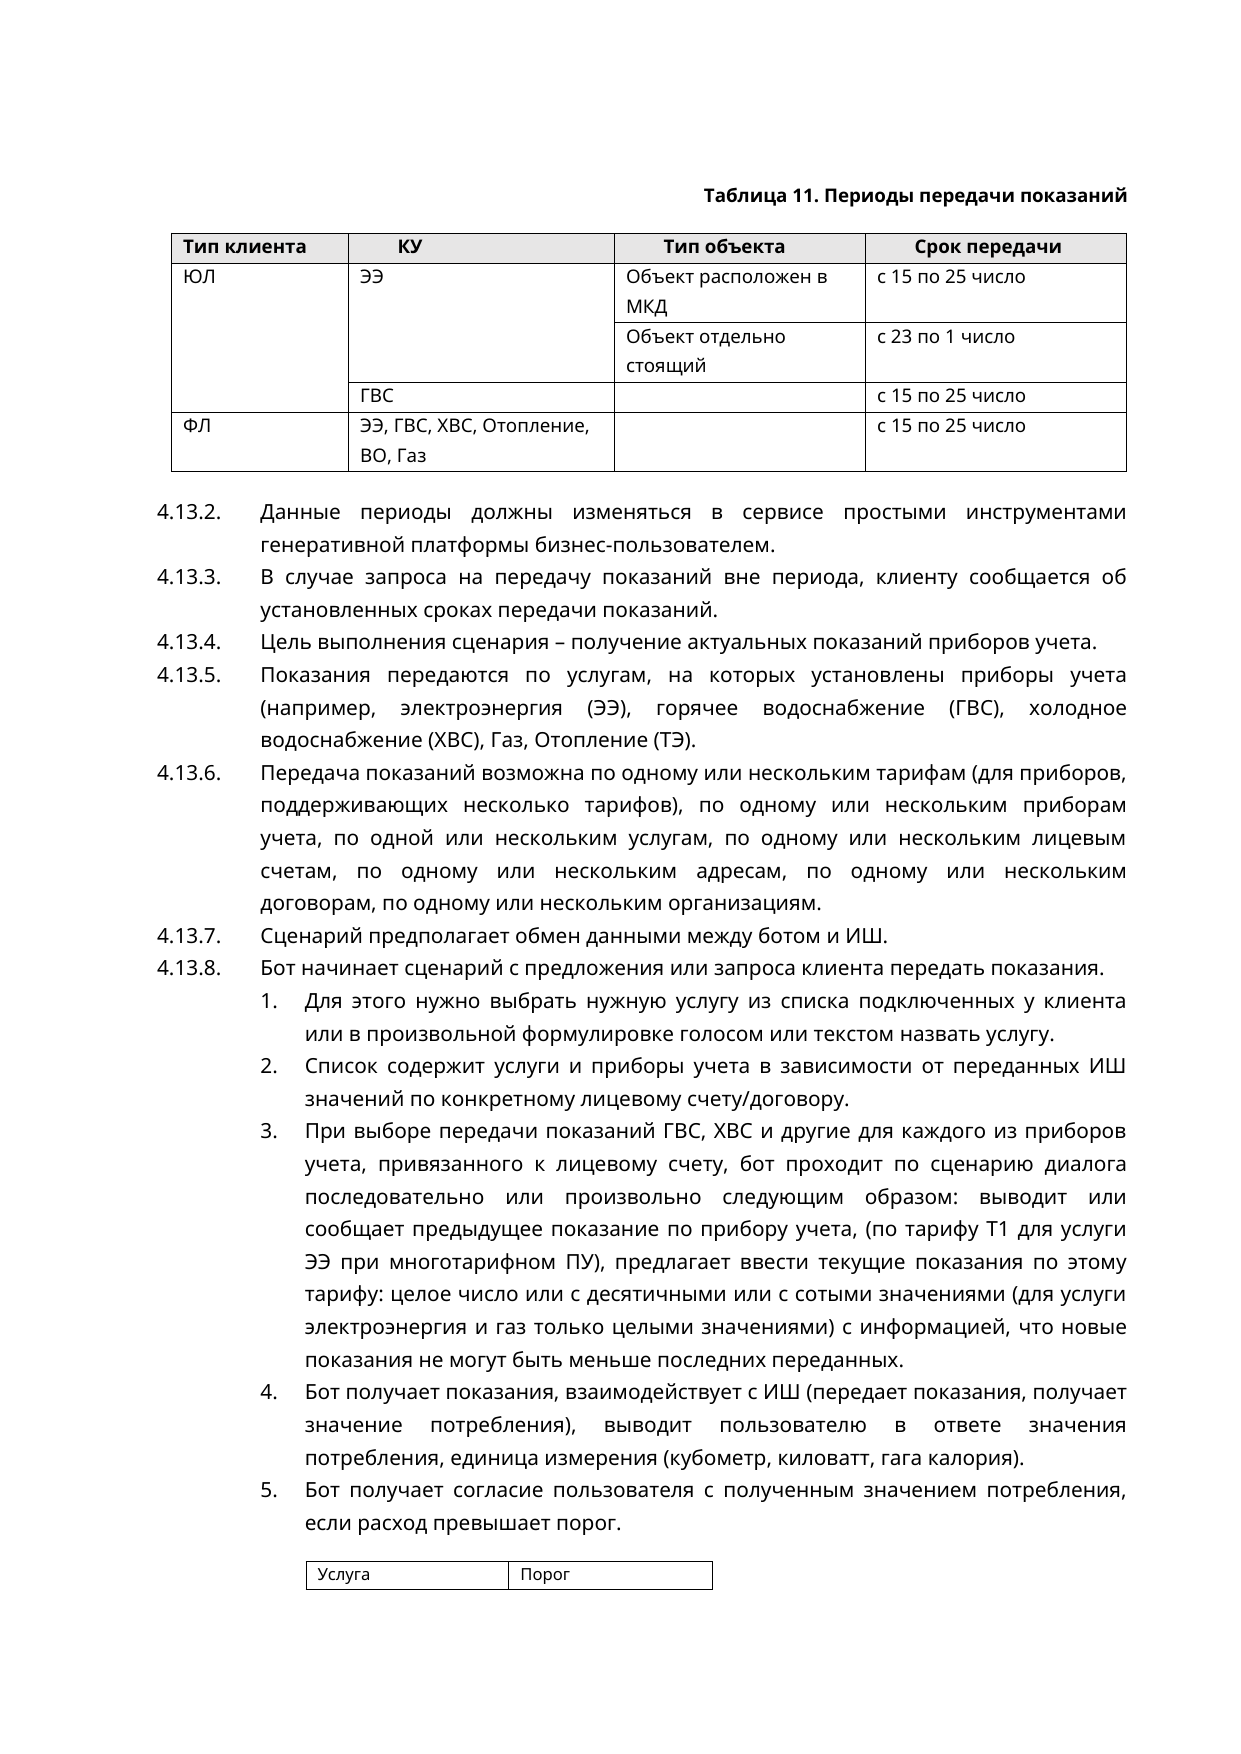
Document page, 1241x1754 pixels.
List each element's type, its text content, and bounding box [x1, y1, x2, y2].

list Бот начинает сценарий с предложения или запроса клиента передать показания. [157, 953, 1128, 982]
list Список содержит услуги и приборы учета в зависимости от переданных ИШ значений по конкретному лицевому счету/договору. [260, 1051, 1128, 1112]
table_cell с 15 по 25 число [866, 413, 1126, 471]
table_cell с 15 по 25 число [866, 383, 1126, 412]
table_header Срок передачи [866, 234, 1126, 263]
list Сценарий предполагает обмен данными между ботом и ИШ. [157, 921, 1128, 949]
list Таблица 11. Периоды передачи показаний [187, 183, 1128, 208]
list Передача показаний возможна по одному или нескольким тарифам (для приборов, поддерживающих несколько тарифов), по одному или нескольким приборам учета, по одной или нескольким услугам, по одному или нескольким лицевым счетам, по одному или нескольким адресам, по одному или нескольким договорам, по одному или нескольким организациям. [157, 758, 1128, 917]
list В случае запроса на передачу показаний вне периода, клиенту сообщается об установленных сроках передачи показаний. [157, 562, 1128, 623]
table_cell Объект отдельно стоящий [615, 323, 865, 382]
table_header Порог [509, 1562, 712, 1588]
table_cell ЭЭ, ГВС, ХВС, Отопление, ВО, Газ [349, 413, 614, 471]
table_cell ЮЛ [172, 264, 348, 412]
table_cell [615, 413, 865, 471]
table_header Услуга [307, 1562, 508, 1588]
table_cell Объект расположен в МКД [615, 264, 865, 322]
list При выборе передачи показаний ГВС, ХВС и другие для каждого из приборов учета, привязанного к лицевому счету, бот проходит по сценарию диалога последовательно или произвольно следующим образом: выводит или сообщает предыдущее показание по прибору учета, (по тарифу Т1 для услуги ЭЭ при многотарифном ПУ), предлагает ввести текущие показания по этому тарифу: целое число или с десятичными или с сотыми значениями (для услуги электроэнергия и газ только целыми значениями) с информацией, что новые показания не могут быть меньше последних переданных. [260, 1117, 1128, 1373]
list Цель выполнения сценария – получение актуальных показаний приборов учета. [157, 627, 1128, 656]
list Показания передаются по услугам, на которых установлены приборы учета (например, электроэнергия (ЭЭ), горячее водоснабжение (ГВС), холодное водоснабжение (ХВС), Газ, Отопление (ТЭ). [157, 660, 1128, 754]
list Данные периоды должны изменяться в сервисе простыми инструментами генеративной платформы бизнес-пользователем. [157, 497, 1128, 558]
table_cell [615, 383, 865, 412]
list Для этого нужно выбрать нужную услугу из списка подключенных у клиента или в произвольной формулировке голосом или текстом назвать услугу. [260, 986, 1128, 1047]
table_header Тип клиента [172, 234, 348, 263]
table_cell ФЛ [172, 413, 348, 471]
list Бот получает показания, взаимодействует с ИШ (передает показания, получает значение потребления), выводит пользователю в ответе значения потребления, единица измерения (кубометр, киловатт, гага калория). [260, 1377, 1128, 1471]
table_header Тип объекта [615, 234, 865, 263]
table_cell ЭЭ [349, 264, 614, 382]
table_header КУ [349, 234, 614, 263]
table_cell ГВС [349, 383, 614, 412]
table_cell с 15 по 25 число [866, 264, 1126, 322]
list Бот получает согласие пользователя с полученным значением потребления, если расход превышает порог. [260, 1475, 1128, 1536]
table_cell с 23 по 1 число [866, 323, 1126, 382]
